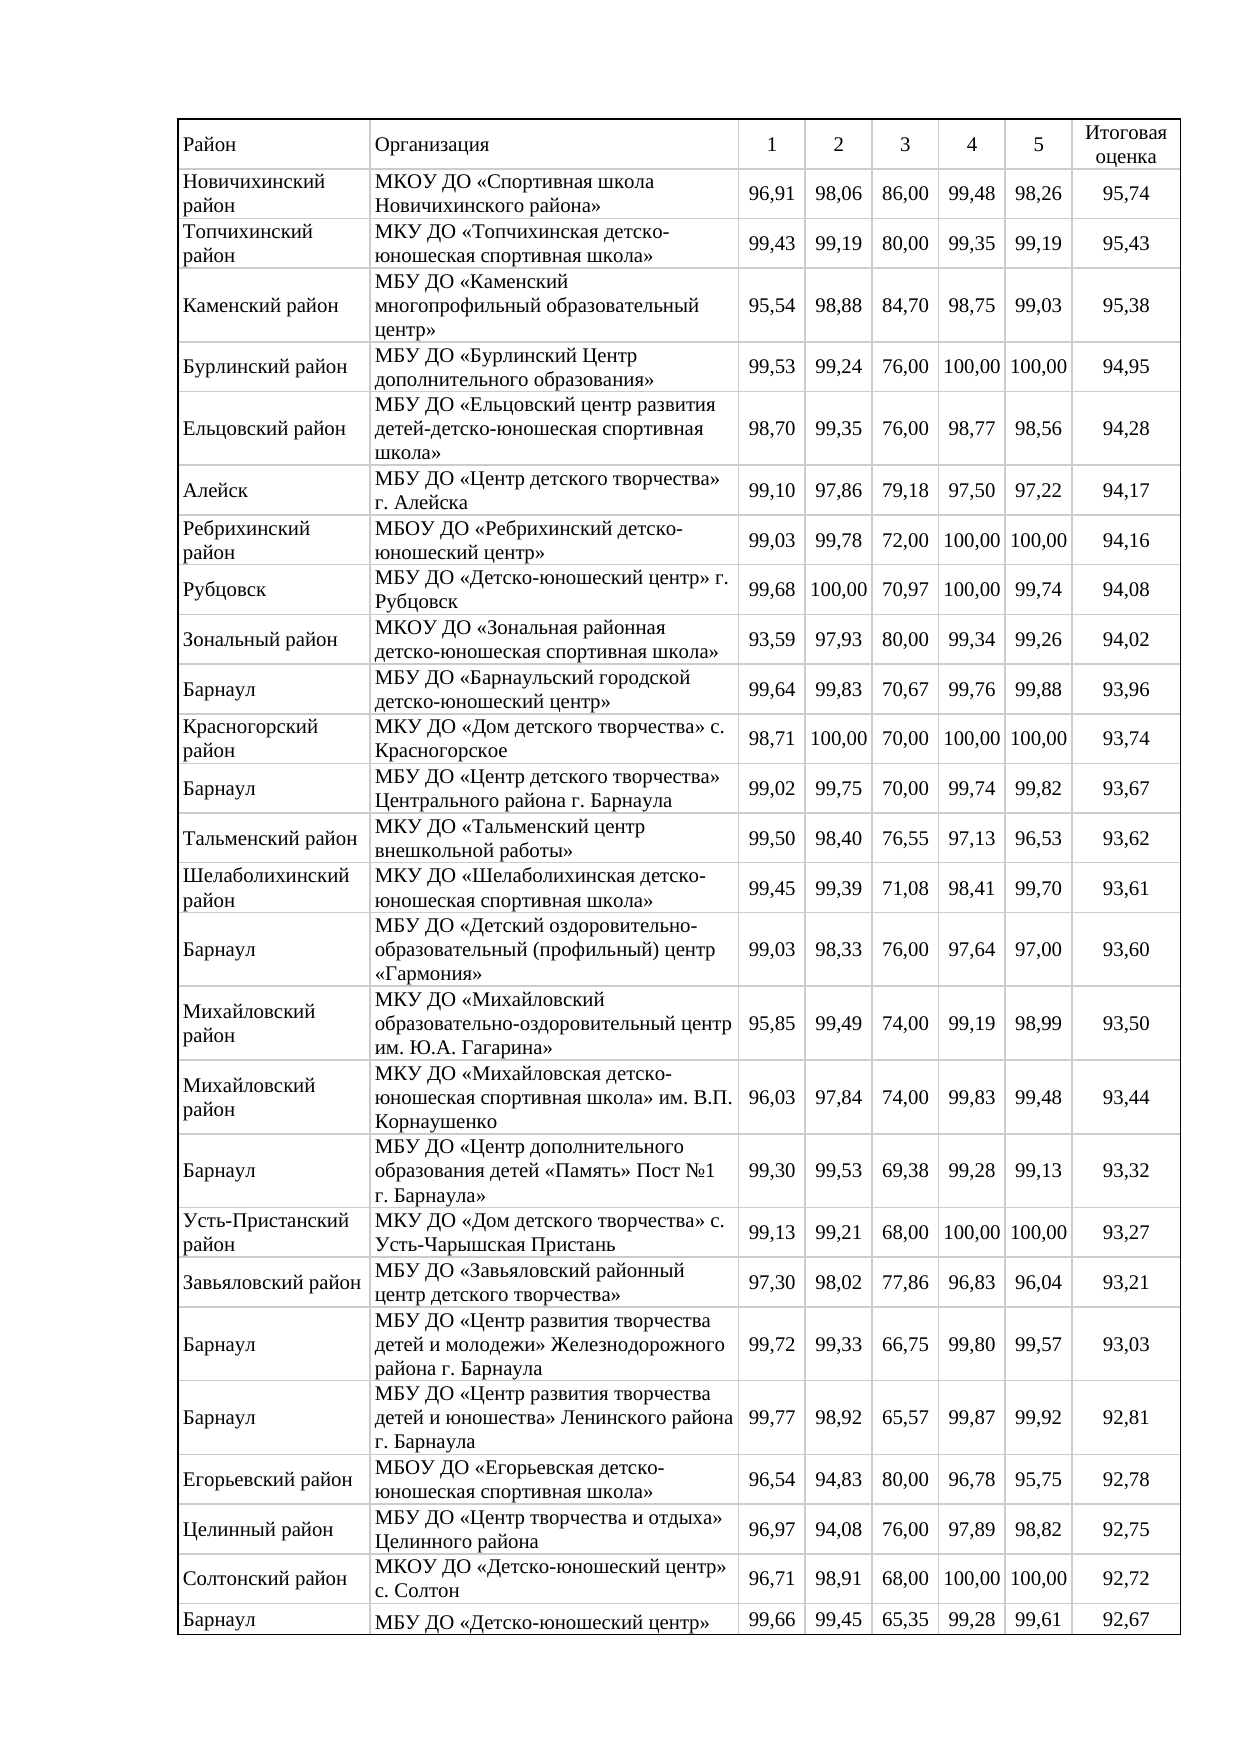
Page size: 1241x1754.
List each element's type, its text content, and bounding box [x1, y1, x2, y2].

table_cell 99,88 [1006, 665, 1071, 713]
table_cell 74,00 [873, 1061, 938, 1133]
table_cell 96,78 [939, 1455, 1004, 1503]
table_cell Новичихинский район [179, 170, 369, 217]
table_cell 98,33 [806, 913, 871, 985]
table_cell МБУ ДО «Детско-юношеский центр» г. Рубцовск [371, 565, 738, 613]
table_cell 93,60 [1073, 913, 1180, 985]
table_cell 68,00 [873, 1555, 938, 1602]
table_cell 100,00 [1006, 516, 1071, 564]
table_cell МБУ ДО «Детский оздоровительно-образовательный (профильный) центр «Гармония» [371, 913, 738, 985]
table_cell Ребрихинский район [179, 516, 369, 564]
table_cell 97,64 [939, 913, 1004, 985]
table_cell 93,21 [1073, 1258, 1180, 1306]
table_cell МБУ ДО «Каменский многопрофильный образовательный центр» [371, 269, 738, 341]
table_cell МБУ ДО «Центр развития творчества детей и юношества» Ленинского района г. Барнаула [371, 1381, 738, 1453]
table_cell 99,68 [739, 565, 804, 613]
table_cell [371, 1604, 738, 1634]
table_cell 99,28 [939, 1135, 1004, 1207]
table_cell 86,00 [873, 170, 938, 217]
table_cell 99,28 [939, 1604, 1004, 1634]
table_cell 98,75 [939, 269, 1004, 341]
table_cell 100,00 [939, 343, 1004, 391]
table_cell 100,00 [939, 565, 1004, 613]
table_cell 93,44 [1073, 1061, 1180, 1133]
table_cell Барнаул [179, 665, 369, 713]
table_header 2 [806, 120, 871, 168]
table_cell 76,00 [873, 913, 938, 985]
table_cell 68,00 [873, 1208, 938, 1256]
table_cell Зональный район [179, 615, 369, 663]
table_cell МБУ ДО «Центр дополнительного образования детей «Память» Пост №1 г. Барнаула» [371, 1135, 738, 1207]
table_cell МБОУ ДО «Егорьевская детско-юношеская спортивная школа» [371, 1455, 738, 1503]
table_cell 99,43 [739, 219, 804, 267]
table_cell 98,02 [806, 1258, 871, 1306]
table_cell 100,00 [1006, 1555, 1071, 1602]
table_cell 70,67 [873, 665, 938, 713]
table_cell 76,00 [873, 392, 938, 464]
table_cell 98,26 [1006, 170, 1071, 217]
table_cell 94,17 [1073, 466, 1180, 514]
table_cell 69,38 [873, 1135, 938, 1207]
table_cell Барнаул [179, 764, 369, 812]
table_cell МКОУ ДО «Спортивная школа Новичихинского района» [371, 170, 738, 217]
table_cell 98,92 [806, 1381, 871, 1453]
table_cell 98,71 [739, 715, 804, 762]
table_cell 96,54 [739, 1455, 804, 1503]
table_cell 99,82 [1006, 764, 1071, 812]
table_cell 99,64 [739, 665, 804, 713]
table_cell 72,00 [873, 516, 938, 564]
table_cell МБОУ ДО «Ребрихинский детско-юношеский центр» [371, 516, 738, 564]
table_cell 99,24 [806, 343, 871, 391]
table_cell 100,00 [1006, 1208, 1071, 1256]
table_cell 98,06 [806, 170, 871, 217]
table_cell 99,21 [806, 1208, 871, 1256]
table_cell 97,50 [939, 466, 1004, 514]
table_cell 99,74 [939, 764, 1004, 812]
table_cell МКУ ДО «Дом детского творчества» с. Красногорское [371, 715, 738, 762]
table_cell 97,93 [806, 615, 871, 663]
table_cell 80,00 [873, 219, 938, 267]
table_cell 65,35 [873, 1604, 938, 1634]
table_cell 96,97 [739, 1505, 804, 1553]
table_cell 93,74 [1073, 715, 1180, 762]
table_cell 98,91 [806, 1555, 871, 1602]
table_cell 99,35 [806, 392, 871, 464]
table_cell 97,89 [939, 1505, 1004, 1553]
table_cell 96,03 [739, 1061, 804, 1133]
table_cell 99,75 [806, 764, 871, 812]
table_cell 99,70 [1006, 863, 1071, 912]
table_cell 94,08 [806, 1505, 871, 1553]
table_cell 84,70 [873, 269, 938, 341]
table_cell 99,26 [1006, 615, 1071, 663]
table_cell 98,82 [1006, 1505, 1071, 1553]
table_cell 93,61 [1073, 863, 1180, 912]
table_cell 94,95 [1073, 343, 1180, 391]
table_cell 98,99 [1006, 987, 1071, 1059]
table_cell 96,71 [739, 1555, 804, 1602]
table_header 1 [739, 120, 804, 168]
table_cell 76,00 [873, 1505, 938, 1553]
table_cell 100,00 [939, 1555, 1004, 1602]
table_cell МКУ ДО «Топчихинская детско-юношеская спортивная школа» [371, 219, 738, 267]
table_cell 99,35 [939, 219, 1004, 267]
table_cell 94,83 [806, 1455, 871, 1503]
table_cell 77,86 [873, 1258, 938, 1306]
table_header Итоговая оценка [1073, 120, 1180, 168]
table_cell 99,83 [806, 665, 871, 713]
table_cell 99,03 [739, 913, 804, 985]
table_cell 97,22 [1006, 466, 1071, 514]
table_cell 99,13 [739, 1208, 804, 1256]
table_cell МБУ ДО «Центр развития творчества детей и молодежи» Железнодорожного района г. Барнаула [371, 1308, 738, 1380]
table_cell МКУ ДО «Дом детского творчества» с. Усть-Чарышская Пристань [371, 1208, 738, 1256]
table_cell 94,08 [1073, 565, 1180, 613]
table_cell 99,53 [739, 343, 804, 391]
table_cell МБУ ДО «Ельцовский центр развития детей-детско-юношеская спортивная школа» [371, 392, 738, 464]
table_cell 65,57 [873, 1381, 938, 1453]
table_cell 99,80 [939, 1308, 1004, 1380]
table_cell 70,00 [873, 764, 938, 812]
table_cell 80,00 [873, 615, 938, 663]
table_cell Барнаул [179, 1135, 369, 1207]
table_cell 99,02 [739, 764, 804, 812]
table_cell 99,77 [739, 1381, 804, 1453]
table_cell Усть-Пристанский район [179, 1208, 369, 1256]
table_cell 93,59 [739, 615, 804, 663]
table_cell 99,53 [806, 1135, 871, 1207]
table_cell МКОУ ДО «Детско-юношеский центр» с. Солтон [371, 1555, 738, 1602]
table_cell 92,81 [1073, 1381, 1180, 1453]
table_cell 97,84 [806, 1061, 871, 1133]
table_cell 93,67 [1073, 764, 1180, 812]
table_cell 76,55 [873, 814, 938, 862]
table_cell 70,00 [873, 715, 938, 762]
table_cell 99,39 [806, 863, 871, 912]
table_cell 92,78 [1073, 1455, 1180, 1503]
table_cell Рубцовск [179, 565, 369, 613]
table_cell 99,76 [939, 665, 1004, 713]
table_cell Егорьевский район [179, 1455, 369, 1503]
table_cell 93,03 [1073, 1308, 1180, 1380]
table_cell 100,00 [939, 1208, 1004, 1256]
table_cell МКУ ДО «Михайловская детско-юношеская спортивная школа» им. В.П. Корнаушенко [371, 1061, 738, 1133]
table_cell 99,03 [1006, 269, 1071, 341]
table_cell МКУ ДО «Шелаболихинская детско-юношеская спортивная школа» [371, 863, 738, 912]
table_cell 71,08 [873, 863, 938, 912]
table_cell МБУ ДО «Центр детского творчества» г. Алейска [371, 466, 738, 514]
table_cell Целинный район [179, 1505, 369, 1553]
table_cell Барнаул [179, 1308, 369, 1380]
table_cell 97,13 [939, 814, 1004, 862]
table_cell 95,38 [1073, 269, 1180, 341]
table_cell 93,27 [1073, 1208, 1180, 1256]
table_cell 99,66 [739, 1604, 804, 1634]
table_cell 99,45 [739, 863, 804, 912]
table_cell 99,74 [1006, 565, 1071, 613]
table_cell МБУ ДО «Барнаульский городской детско-юношеский центр» [371, 665, 738, 713]
table_cell 100,00 [939, 715, 1004, 762]
table_header 4 [939, 120, 1004, 168]
table_cell 100,00 [806, 565, 871, 613]
table_cell 96,91 [739, 170, 804, 217]
table_cell 76,00 [873, 343, 938, 391]
table_cell 99,72 [739, 1308, 804, 1380]
table_cell 98,77 [939, 392, 1004, 464]
table_header Район [179, 120, 369, 168]
table_cell 99,19 [806, 219, 871, 267]
table_cell 96,04 [1006, 1258, 1071, 1306]
table_cell 99,57 [1006, 1308, 1071, 1380]
table_cell Красногорский район [179, 715, 369, 762]
table_cell 94,16 [1073, 516, 1180, 564]
table_cell Ельцовский район [179, 392, 369, 464]
table_cell 96,83 [939, 1258, 1004, 1306]
table_cell МБУ ДО «Завьяловский районный центр детского творчества» [371, 1258, 738, 1306]
table_cell 98,70 [739, 392, 804, 464]
table_cell МБУ ДО «Бурлинский Центр дополнительного образования» [371, 343, 738, 391]
table_cell Завьяловский район [179, 1258, 369, 1306]
table_cell 97,30 [739, 1258, 804, 1306]
table_cell 92,72 [1073, 1555, 1180, 1602]
table_cell 100,00 [939, 516, 1004, 564]
table_cell 99,49 [806, 987, 871, 1059]
table_cell 98,41 [939, 863, 1004, 912]
table_cell Барнаул [179, 913, 369, 985]
table_cell 98,88 [806, 269, 871, 341]
table_cell 99,92 [1006, 1381, 1071, 1453]
table_cell 74,00 [873, 987, 938, 1059]
table_cell 80,00 [873, 1455, 938, 1503]
table_cell 94,02 [1073, 615, 1180, 663]
table_cell 98,40 [806, 814, 871, 862]
table_cell 99,45 [806, 1604, 871, 1634]
table_cell 99,34 [939, 615, 1004, 663]
table_cell 98,56 [1006, 392, 1071, 464]
table_cell Солтонский район [179, 1555, 369, 1602]
table_cell Барнаул [179, 1604, 369, 1634]
table_cell 99,13 [1006, 1135, 1071, 1207]
table_cell МБУ ДО «Центр творчества и отдыха» Целинного района [371, 1505, 738, 1553]
table_cell 70,97 [873, 565, 938, 613]
table_cell 99,30 [739, 1135, 804, 1207]
table_cell МБУ ДО «Центр детского творчества» Центрального района г. Барнаула [371, 764, 738, 812]
table_cell Бурлинский район [179, 343, 369, 391]
table_cell 95,54 [739, 269, 804, 341]
table_cell 93,62 [1073, 814, 1180, 862]
table_cell 100,00 [1006, 715, 1071, 762]
table_cell 95,85 [739, 987, 804, 1059]
table_cell 96,53 [1006, 814, 1071, 862]
table_cell 93,96 [1073, 665, 1180, 713]
table_cell 93,32 [1073, 1135, 1180, 1207]
table_cell Барнаул [179, 1381, 369, 1453]
table_cell Топчихинский район [179, 219, 369, 267]
table_cell 95,74 [1073, 170, 1180, 217]
table_cell 100,00 [806, 715, 871, 762]
table_cell 99,19 [939, 987, 1004, 1059]
table_cell 99,61 [1006, 1604, 1071, 1634]
table_cell 99,03 [739, 516, 804, 564]
table_cell 66,75 [873, 1308, 938, 1380]
table_cell МКОУ ДО «Зональная районная детско-юношеская спортивная школа» [371, 615, 738, 663]
table_cell 95,43 [1073, 219, 1180, 267]
table_header 5 [1006, 120, 1071, 168]
table_cell 95,75 [1006, 1455, 1071, 1503]
table_cell Тальменский район [179, 814, 369, 862]
table_cell МКУ ДО «Тальменский центр внешкольной работы» [371, 814, 738, 862]
table_cell Каменский район [179, 269, 369, 341]
table_cell Михайловский район [179, 1061, 369, 1133]
table_header 3 [873, 120, 938, 168]
table_cell 92,67 [1073, 1604, 1180, 1634]
table_cell 97,00 [1006, 913, 1071, 985]
table_cell 94,28 [1073, 392, 1180, 464]
table_cell 100,00 [1006, 343, 1071, 391]
table_cell 99,87 [939, 1381, 1004, 1453]
table_cell Алейск [179, 466, 369, 514]
table_header Организация [371, 120, 738, 168]
table_cell Михайловский район [179, 987, 369, 1059]
table_cell 99,33 [806, 1308, 871, 1380]
table_cell 92,75 [1073, 1505, 1180, 1553]
table_cell 99,10 [739, 466, 804, 514]
table_cell 97,86 [806, 466, 871, 514]
table_cell 99,78 [806, 516, 871, 564]
table_cell МКУ ДО «Михайловский образовательно-оздоровительный центр им. Ю.А. Гагарина» [371, 987, 738, 1059]
table_cell 99,19 [1006, 219, 1071, 267]
table_cell 99,48 [939, 170, 1004, 217]
table_cell 79,18 [873, 466, 938, 514]
table_cell 99,48 [1006, 1061, 1071, 1133]
table_cell 93,50 [1073, 987, 1180, 1059]
table_cell 99,83 [939, 1061, 1004, 1133]
table_cell Шелаболихинский район [179, 863, 369, 912]
table_cell 99,50 [739, 814, 804, 862]
